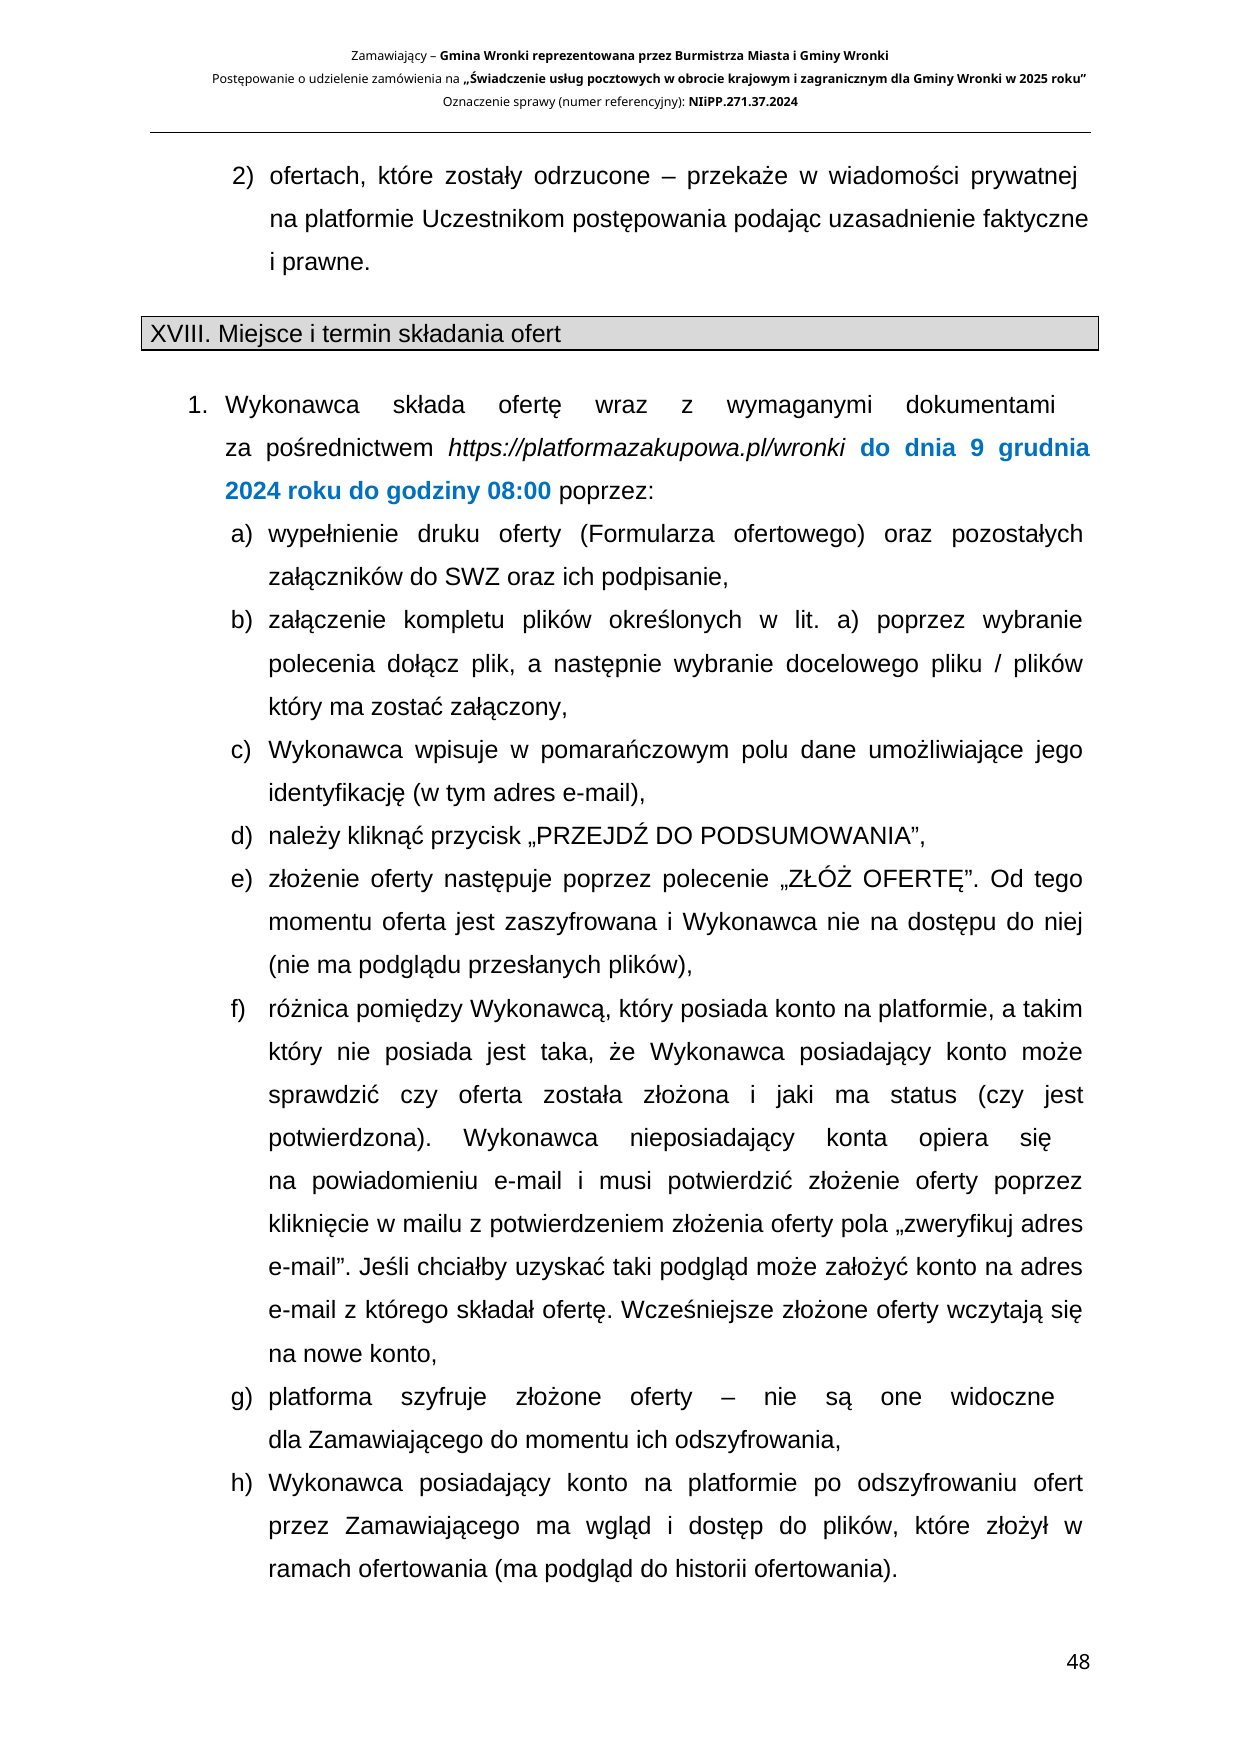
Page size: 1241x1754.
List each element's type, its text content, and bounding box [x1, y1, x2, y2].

list należy kliknąć przycisk „PRZEJDŹ DO PODSUMOWANIA”, [231, 821, 1084, 850]
list platforma szyfruje złożone oferty – nie są one widoczne dla Zamawiającego do momentu ich odszyfrowania, [231, 1382, 1084, 1454]
list różnica pomiędzy Wykonawcą, który posiada konto na platformie, a takim który nie posiada jest taka, że Wykonawca posiadający konto może sprawdzić czy oferta została złożona i jaki ma status (czy jest potwierdzona). Wykonawca nieposiadający konta opiera się na powiadomieniu e-mail i musi potwierdzić złożenie oferty poprzez kliknięcie w mailu z potwierdzeniem złożenia oferty pola „zweryfikuj adres e-mail”. Jeśli chciałby uzyskać taki podgląd może założyć konto na adres e-mail z którego składał ofertę. Wcześniejsze złożone oferty wczytają się na nowe konto, [231, 994, 1084, 1367]
list Wykonawca posiadający konto na platformie po odszyfrowaniu ofert przez Zamawiającego ma wgląd i dostęp do plików, które złożył w ramach ofertowania (ma podgląd do historii ofertowania). [231, 1468, 1084, 1583]
list załączenie kompletu plików określonych w lit. a) poprzez wybranie polecenia dołącz plik, a następnie wybranie docelowego pliku / plików który ma zostać załączony, [231, 606, 1084, 721]
list złożenie oferty następuje poprzez polecenie „ZŁÓŻ OFERTĘ”. Od tego momentu oferta jest zaszyfrowana i Wykonawca nie na dostępu do niej (nie ma podglądu przesłanych plików), [231, 864, 1084, 979]
list wypełnienie druku oferty (Formularza ofertowego) oraz pozostałych załączników do SWZ oraz ich podpisanie, [231, 519, 1084, 591]
subtitle XVIII. Miejsce i termin składania ofert [142, 317, 1098, 349]
list ofertach, które zostały odrzucone – przekaże w wiadomości prywatnej na platformie Uczestnikom postępowania podając uzasadnienie faktyczne i prawne. [232, 161, 1090, 276]
list Wykonawca wpisuje w pomarańczowym polu dane umożliwiające jego identyfikację (w tym adres e-mail), [231, 735, 1084, 807]
list Wykonawca składa ofertę wraz z wymaganymi dokumentami za pośrednictwem https://platformazakupowa.pl/wronki do dnia 9 grudnia 2024 roku do godziny 08:00 poprzez: [187, 390, 1090, 505]
